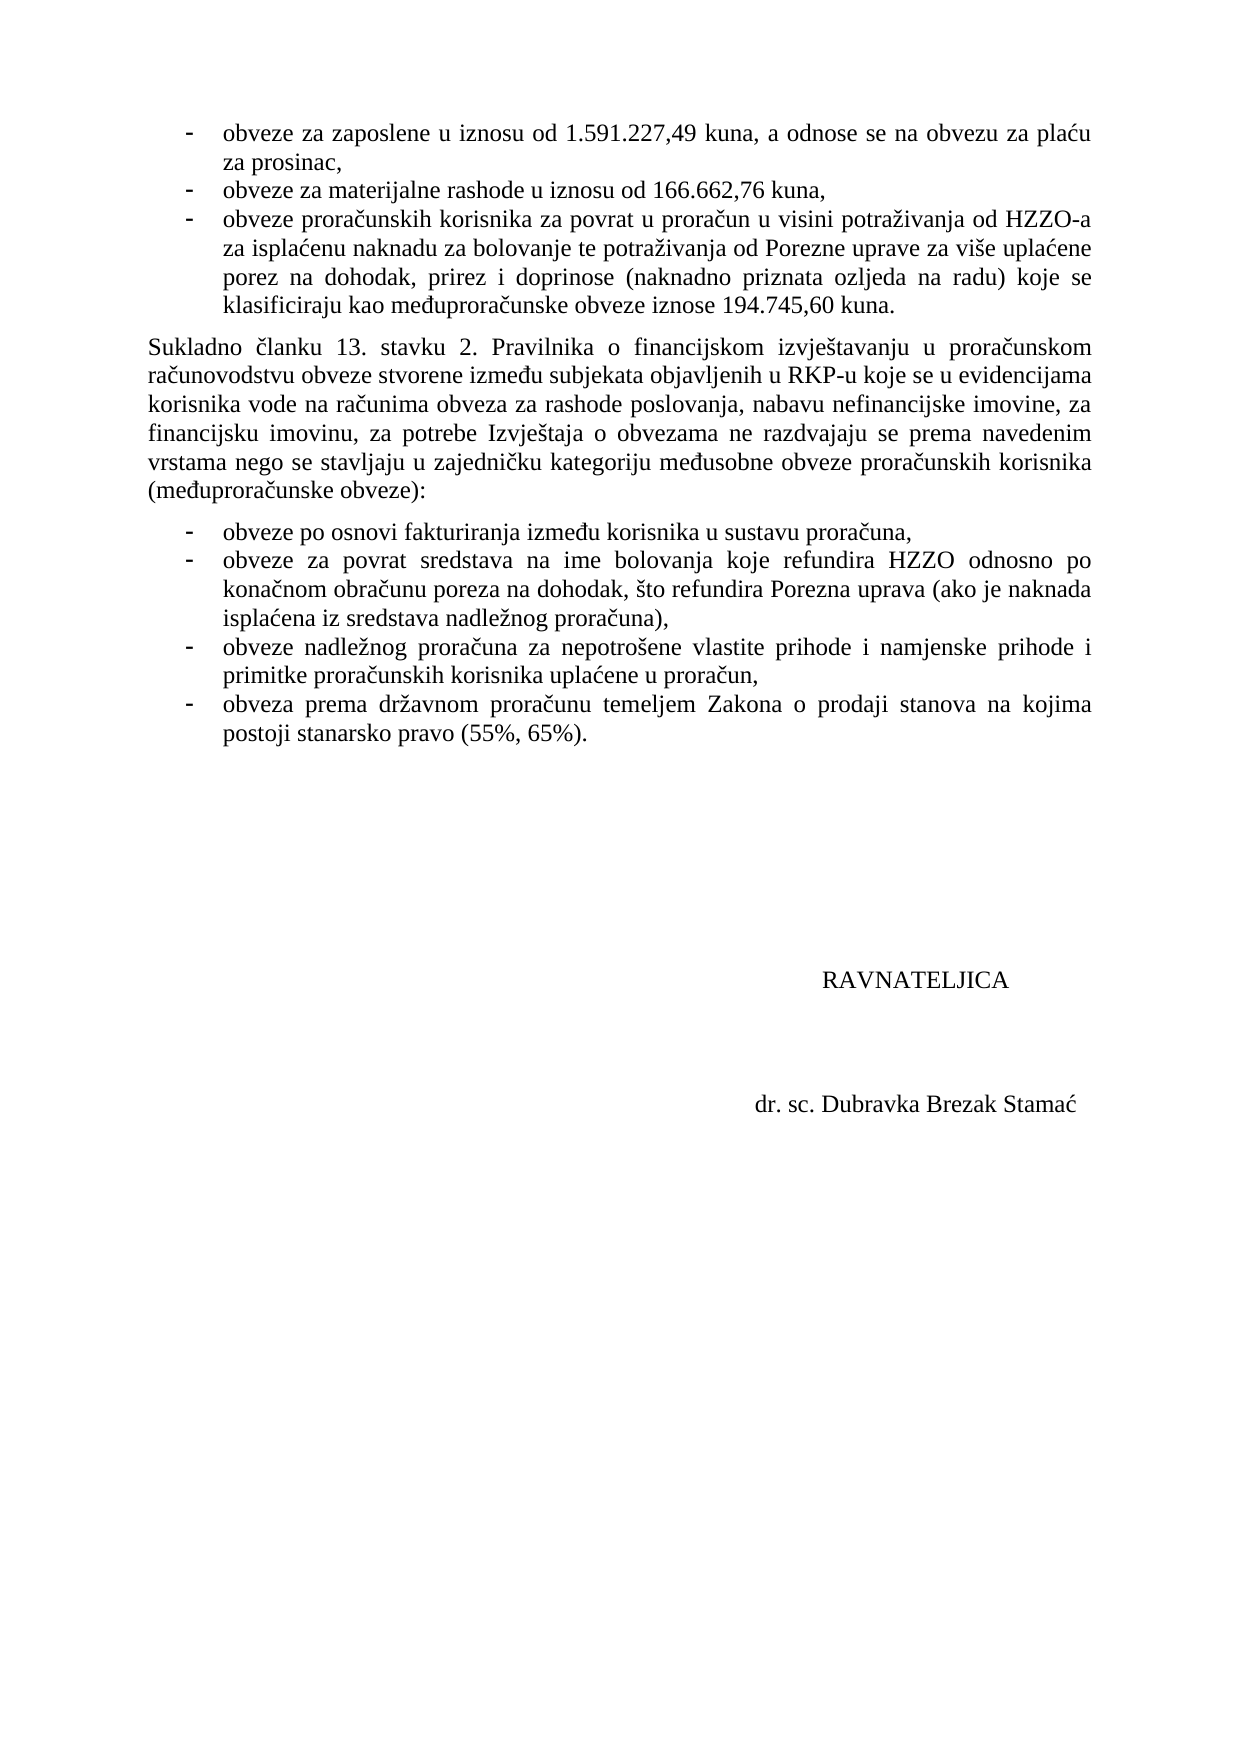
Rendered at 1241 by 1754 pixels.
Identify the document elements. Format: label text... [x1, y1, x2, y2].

list obveza prema državnom proračunu temeljem Zakona o prodaji stanova na kojima postoji stanarsko pravo (55%, 65%). [185, 689, 1093, 747]
list obveze proračunskih korisnika za povrat u proračun u visini potraživanja od HZZO-a za isplaćenu naknadu za bolovanje te potraživanja od Porezne uprave za više uplaćene porez na dohodak, prirez i doprinose (naknadno priznata ozljeda na radu) koje se klasificiraju kao međuproračunske obveze iznose 194.745,60 kuna. [185, 204, 1093, 319]
list obveze po osnovi fakturiranja između korisnika u sustavu proračuna, [185, 517, 1093, 546]
list obveze za povrat sredstava na ime bolovanja koje refundira HZZO odnosno po konačnom obračunu poreza na dohodak, što refundira Porezna uprava (ako je naknada isplaćena iz sredstava nadležnog proračuna), [185, 546, 1093, 632]
list obveze za zaposlene u iznosu od 1.591.227,49 kuna, a odnose se na obvezu za plaću za prosinac, [185, 118, 1093, 176]
text dr. sc. Dubravka Brezak Stamać [738, 1089, 1093, 1118]
text RAVNATELJICA [738, 966, 1093, 994]
list obveze za materijalne rashode u iznosu od 166.662,76 kuna, [185, 176, 1093, 204]
text Sukladno članku 13. stavku 2. Pravilnika o financijskom izvještavanju u proračunskom računovodstvu obveze stvorene između subjekata objavljenih u RKP-u koje se u evidencijama korisnika vode na računima obveza za rashode poslovanja, nabavu nefinancijske imovine, za financijsku imovinu, za potrebe Izvještaja o obvezama ne razdvajaju se prema navedenim vrstama nego se stavljaju u zajedničku kategoriju međusobne obveze proračunskih korisnika (međuproračunske obveze): [148, 332, 1093, 504]
list obveze nadležnog proračuna za nepotrošene vlastite prihode i namjenske prihode i primitke proračunskih korisnika uplaćene u proračun, [185, 632, 1093, 689]
